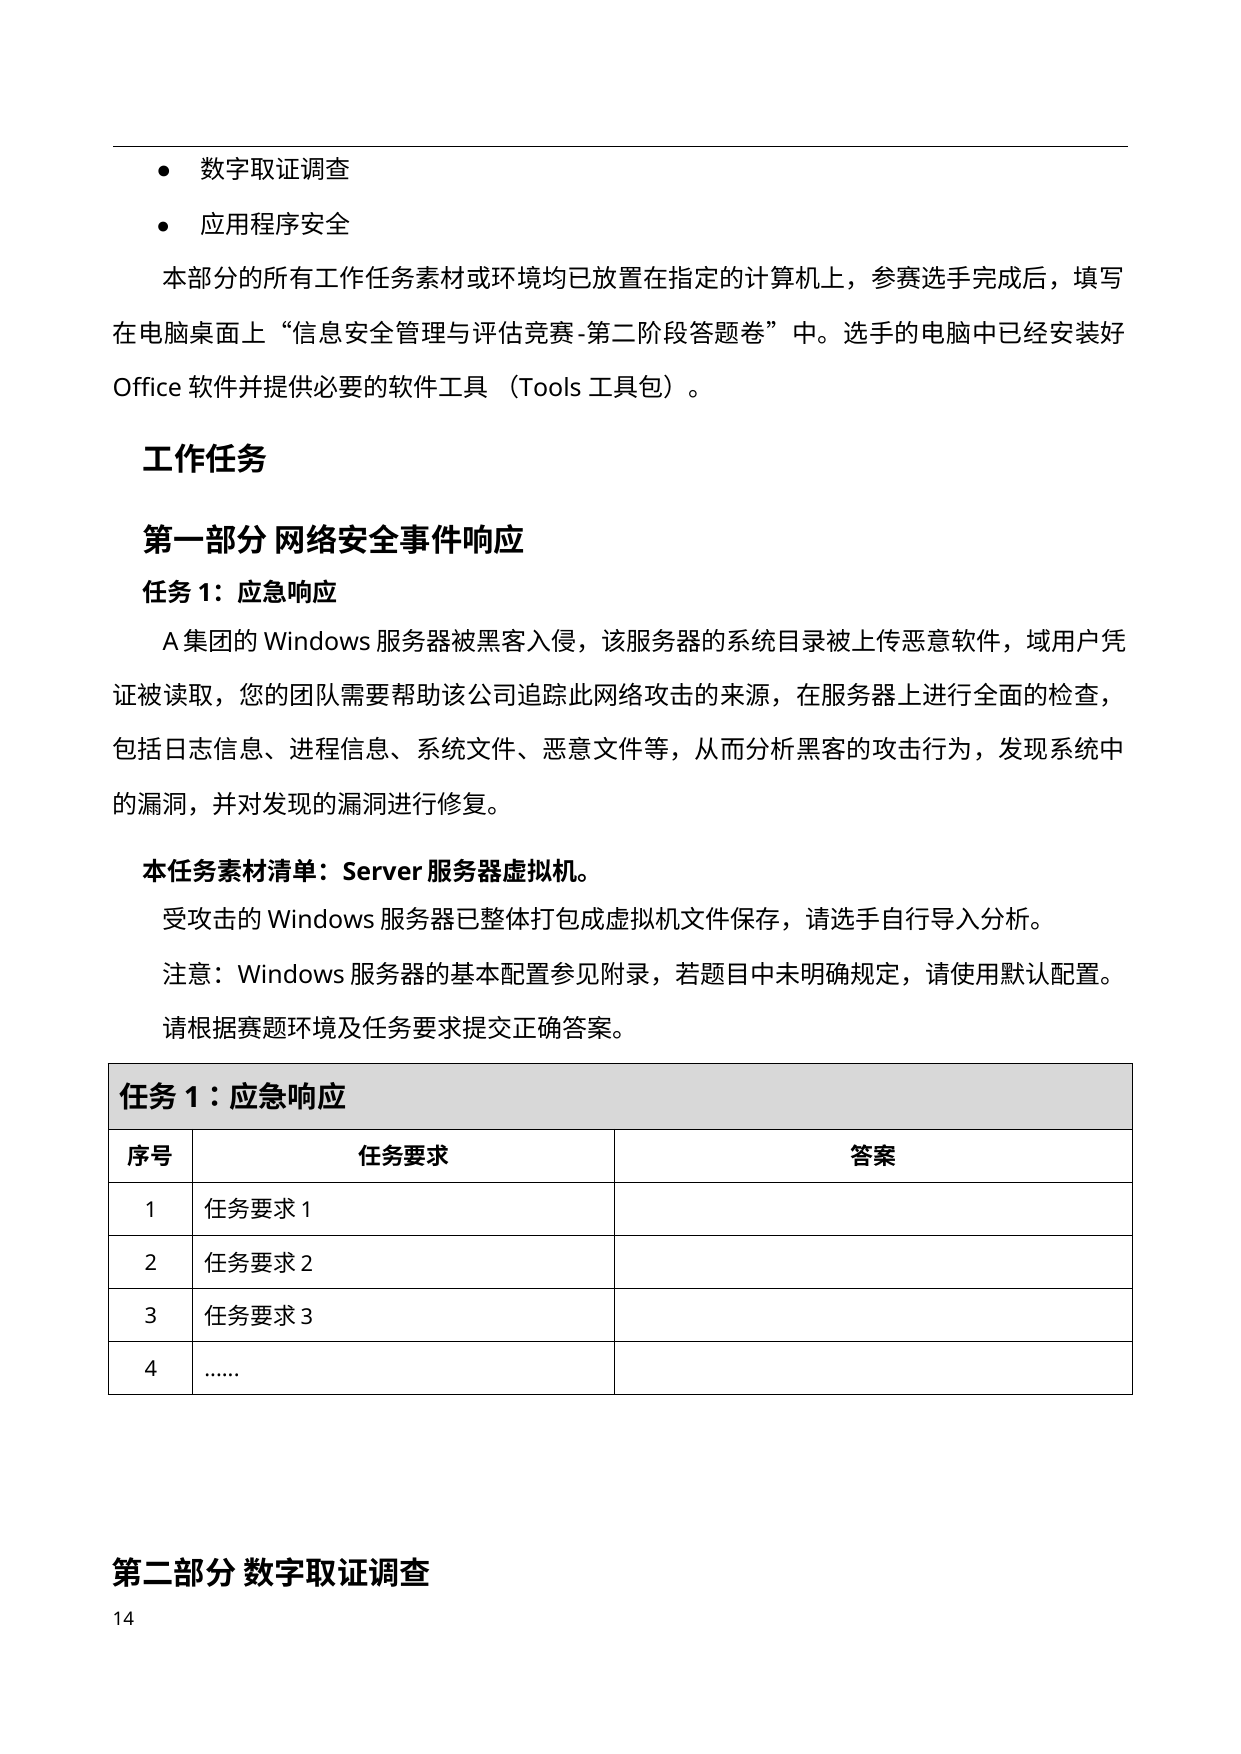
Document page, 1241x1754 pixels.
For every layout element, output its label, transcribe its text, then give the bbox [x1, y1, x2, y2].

table_header 任务1：应急响应 [109, 1064, 1132, 1129]
table_cell [615, 1183, 1132, 1235]
text 本部分的所有工作任务素材或环境均已放置在指定的计算机上，参赛选手完成后，填写在电脑桌面上“信息安全管理与评估竞赛-第二阶段答题卷”中。选手的电脑中已经安装好 Office 软件并提供必要的软件工具 （Tools 工具包）。 [112, 259, 1128, 404]
text 注意：Windows服务器的基本配置参见附录，若题目中未明确规定，请使用默认配置。 [112, 954, 1128, 991]
text 受攻击的Windows服务器已整体打包成虚拟机文件保存，请选手自行导入分析。 [112, 900, 1128, 936]
table_cell [615, 1342, 1132, 1394]
table_cell 任务要求2 [193, 1236, 614, 1288]
subtitle 本任务素材清单：Server服务器虚拟机。 [142, 851, 1128, 887]
table_cell 1 [109, 1183, 192, 1235]
table_cell 4 [109, 1342, 192, 1394]
list 应用程序安全 [156, 204, 1128, 241]
table_cell ...... [193, 1342, 614, 1394]
table_cell 任务要求3 [193, 1289, 614, 1341]
text 请根据赛题环境及任务要求提交正确答案。 [112, 1009, 1128, 1045]
subtitle 第二部分 数字取证调查 [111, 1548, 1128, 1594]
subtitle 工作任务 [143, 434, 1128, 479]
list 数字取证调查 [156, 150, 1128, 186]
table_cell [615, 1236, 1132, 1288]
table_cell 任务要求 [193, 1130, 614, 1182]
subtitle 第一部分 网络安全事件响应 [142, 515, 1128, 560]
table_cell 3 [109, 1289, 192, 1341]
table_cell [615, 1289, 1132, 1341]
table_cell 序号 [109, 1130, 192, 1182]
text A集团的Windows服务器被黑客入侵，该服务器的系统目录被上传恶意软件，域用户凭证被读取，您的团队需要帮助该公司追踪此网络攻击的来源，在服务器上进行全面的检查，包括日志信息、进程信息、系统文件、恶意文件等，从而分析黑客的攻击行为，发现系统中的漏洞，并对发现的漏洞进行修复。 [112, 621, 1128, 821]
subtitle 任务1：应急响应 [142, 572, 1128, 609]
table_cell 任务要求1 [193, 1183, 614, 1235]
table_cell 答案 [615, 1130, 1132, 1182]
table_cell 2 [109, 1236, 192, 1288]
